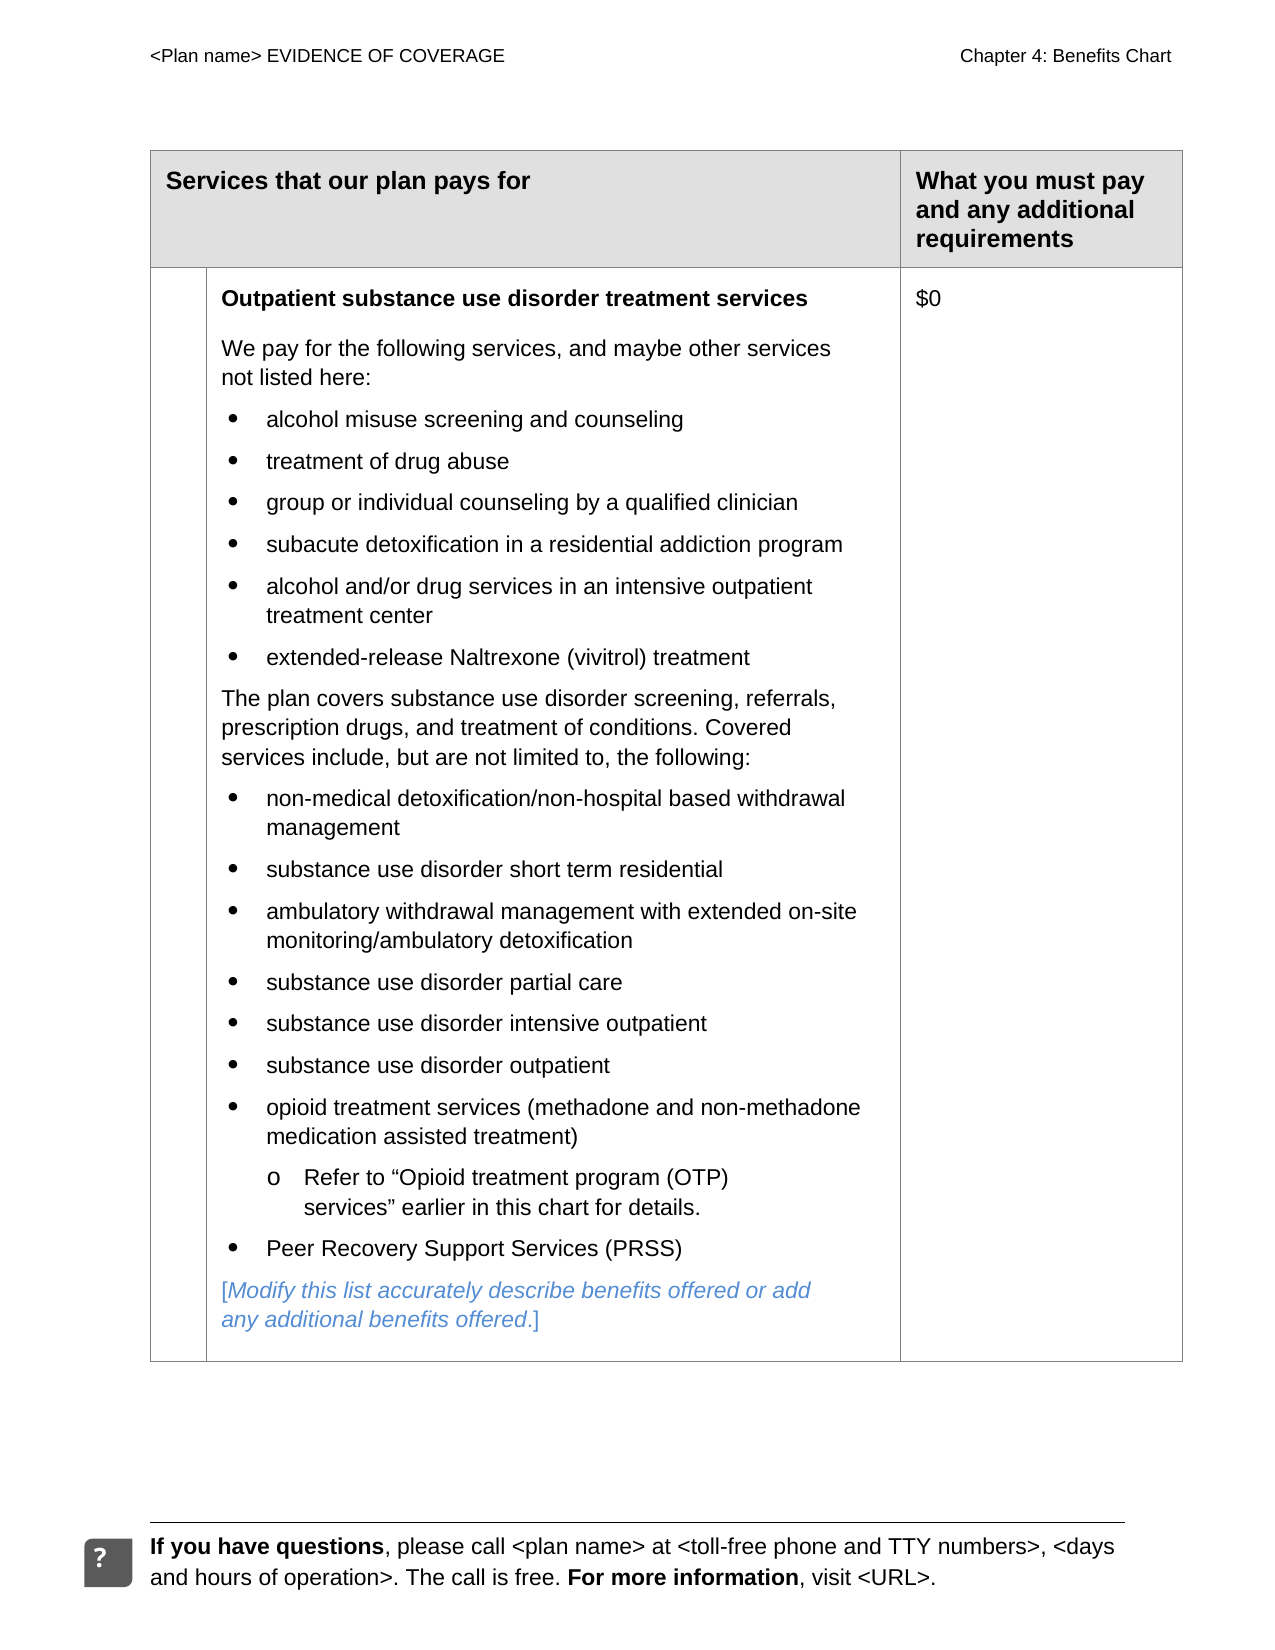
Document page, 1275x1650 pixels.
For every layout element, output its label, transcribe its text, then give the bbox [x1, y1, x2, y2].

table_cell [151, 268, 206, 1361]
table_cell Outpatient substance use disorder treatment services We pay for the following services, and maybe other services not listed here: alcohol misuse screening and counseling treatment of drug abuse group or individual counseling by a qualified clinician subacute detoxification in a residential addiction program alcohol and/or drug services in an intensive outpatient treatment center extended-release Naltrexone (vivitrol) treatment The plan covers substance use disorder screening, referrals, prescription drugs, and treatment of conditions. Covered services include, but are not limited to, the following: non-medical detoxification/non-hospital based withdrawal management substance use disorder short term residential ambulatory withdrawal management with extended on-site monitoring/ambulatory detoxification substance use disorder partial care substance use disorder intensive outpatient substance use disorder outpatient opioid treatment services (methadone and non-methadone medication assisted treatment) Refer to “Opioid treatment program (OTP) services” earlier in this chart for details. Peer Recovery Support Services (PRSS) [Modify this list accurately describe benefits offered or add any additional benefits offered.] [207, 268, 900, 1361]
table_cell $0 [901, 268, 1182, 1361]
table_header Services that our plan pays for [151, 151, 900, 267]
table_header What you must pay and any additional requirements [901, 151, 1182, 267]
